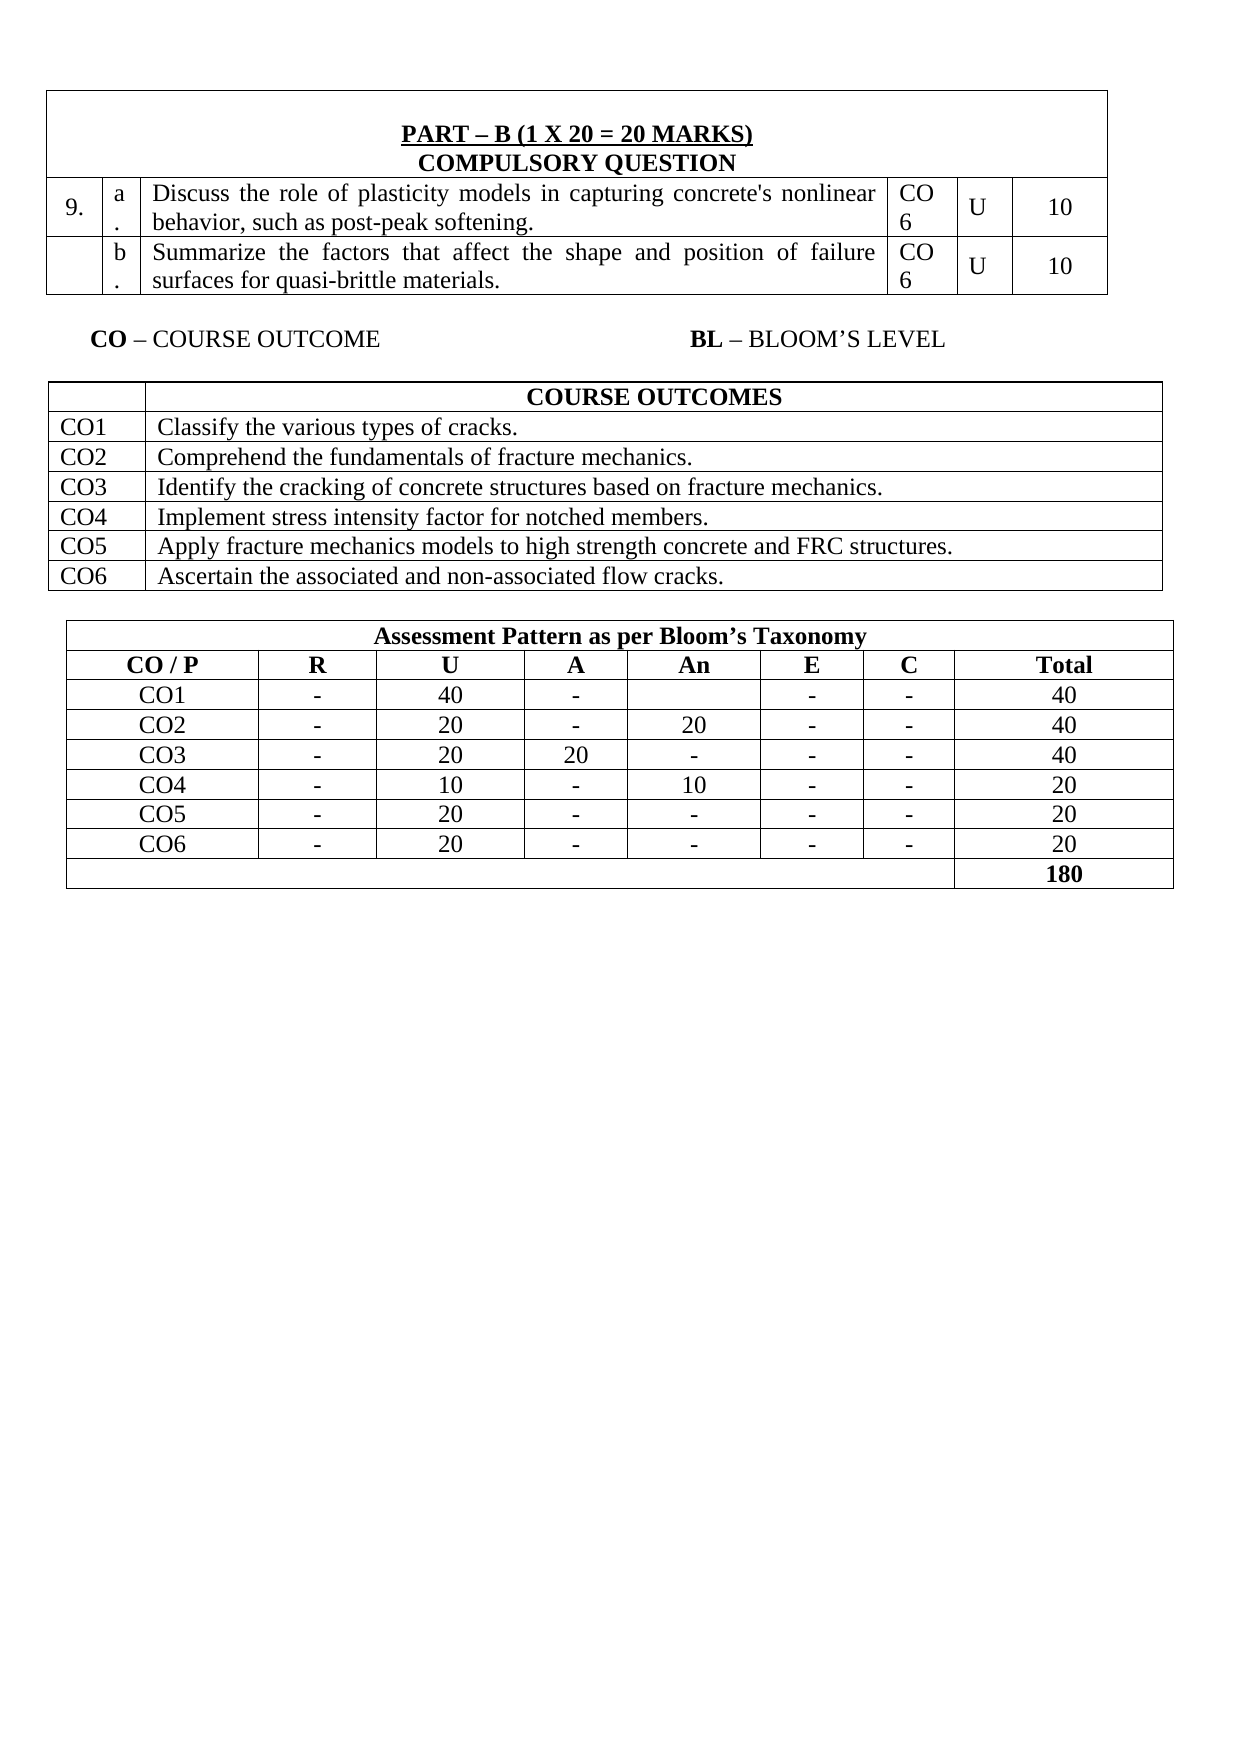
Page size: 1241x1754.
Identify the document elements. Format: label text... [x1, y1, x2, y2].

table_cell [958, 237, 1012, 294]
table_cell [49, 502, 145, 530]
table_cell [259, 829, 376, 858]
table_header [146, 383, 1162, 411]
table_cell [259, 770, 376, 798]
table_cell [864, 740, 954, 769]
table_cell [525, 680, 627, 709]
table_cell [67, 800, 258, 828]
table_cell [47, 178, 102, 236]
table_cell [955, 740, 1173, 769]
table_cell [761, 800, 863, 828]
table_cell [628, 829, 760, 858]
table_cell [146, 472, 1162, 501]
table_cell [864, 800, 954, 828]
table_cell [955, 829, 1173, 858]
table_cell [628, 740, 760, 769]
text CO – COURSE OUTCOME BL – BLOOM’S LEVEL [90, 324, 1150, 353]
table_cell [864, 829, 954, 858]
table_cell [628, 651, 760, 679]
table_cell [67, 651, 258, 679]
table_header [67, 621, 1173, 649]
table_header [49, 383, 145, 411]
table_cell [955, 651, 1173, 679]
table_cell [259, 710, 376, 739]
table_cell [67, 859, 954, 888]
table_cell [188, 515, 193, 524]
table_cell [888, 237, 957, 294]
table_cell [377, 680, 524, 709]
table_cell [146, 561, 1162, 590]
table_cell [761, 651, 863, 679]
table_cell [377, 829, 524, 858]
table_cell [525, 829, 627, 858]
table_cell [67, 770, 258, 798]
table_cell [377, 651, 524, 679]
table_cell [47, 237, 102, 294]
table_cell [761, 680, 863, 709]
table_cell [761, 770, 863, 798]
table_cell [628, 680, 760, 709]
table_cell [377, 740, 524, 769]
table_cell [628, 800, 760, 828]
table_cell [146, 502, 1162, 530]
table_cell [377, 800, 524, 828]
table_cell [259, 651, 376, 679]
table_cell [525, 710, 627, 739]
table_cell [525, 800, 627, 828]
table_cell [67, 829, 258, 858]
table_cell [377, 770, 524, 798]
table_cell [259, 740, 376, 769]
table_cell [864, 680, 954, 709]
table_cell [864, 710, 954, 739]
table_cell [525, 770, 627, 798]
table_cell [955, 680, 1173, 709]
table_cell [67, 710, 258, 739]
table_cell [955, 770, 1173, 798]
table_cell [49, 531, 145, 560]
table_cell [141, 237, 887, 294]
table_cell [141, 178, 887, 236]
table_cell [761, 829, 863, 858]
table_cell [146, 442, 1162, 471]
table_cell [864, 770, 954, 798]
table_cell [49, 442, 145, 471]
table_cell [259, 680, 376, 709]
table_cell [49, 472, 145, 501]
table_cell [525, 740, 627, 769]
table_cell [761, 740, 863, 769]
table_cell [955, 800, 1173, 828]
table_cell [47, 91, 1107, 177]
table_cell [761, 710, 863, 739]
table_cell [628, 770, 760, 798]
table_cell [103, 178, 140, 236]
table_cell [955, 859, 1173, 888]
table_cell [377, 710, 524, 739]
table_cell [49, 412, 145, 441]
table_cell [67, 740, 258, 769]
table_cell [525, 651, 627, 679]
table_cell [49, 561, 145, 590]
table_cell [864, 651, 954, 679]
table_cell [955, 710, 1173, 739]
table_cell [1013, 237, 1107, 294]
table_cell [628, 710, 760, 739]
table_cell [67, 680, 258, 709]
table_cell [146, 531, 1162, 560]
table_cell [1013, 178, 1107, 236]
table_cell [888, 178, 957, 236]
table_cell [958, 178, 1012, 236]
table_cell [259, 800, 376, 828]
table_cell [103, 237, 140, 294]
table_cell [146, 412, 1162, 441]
